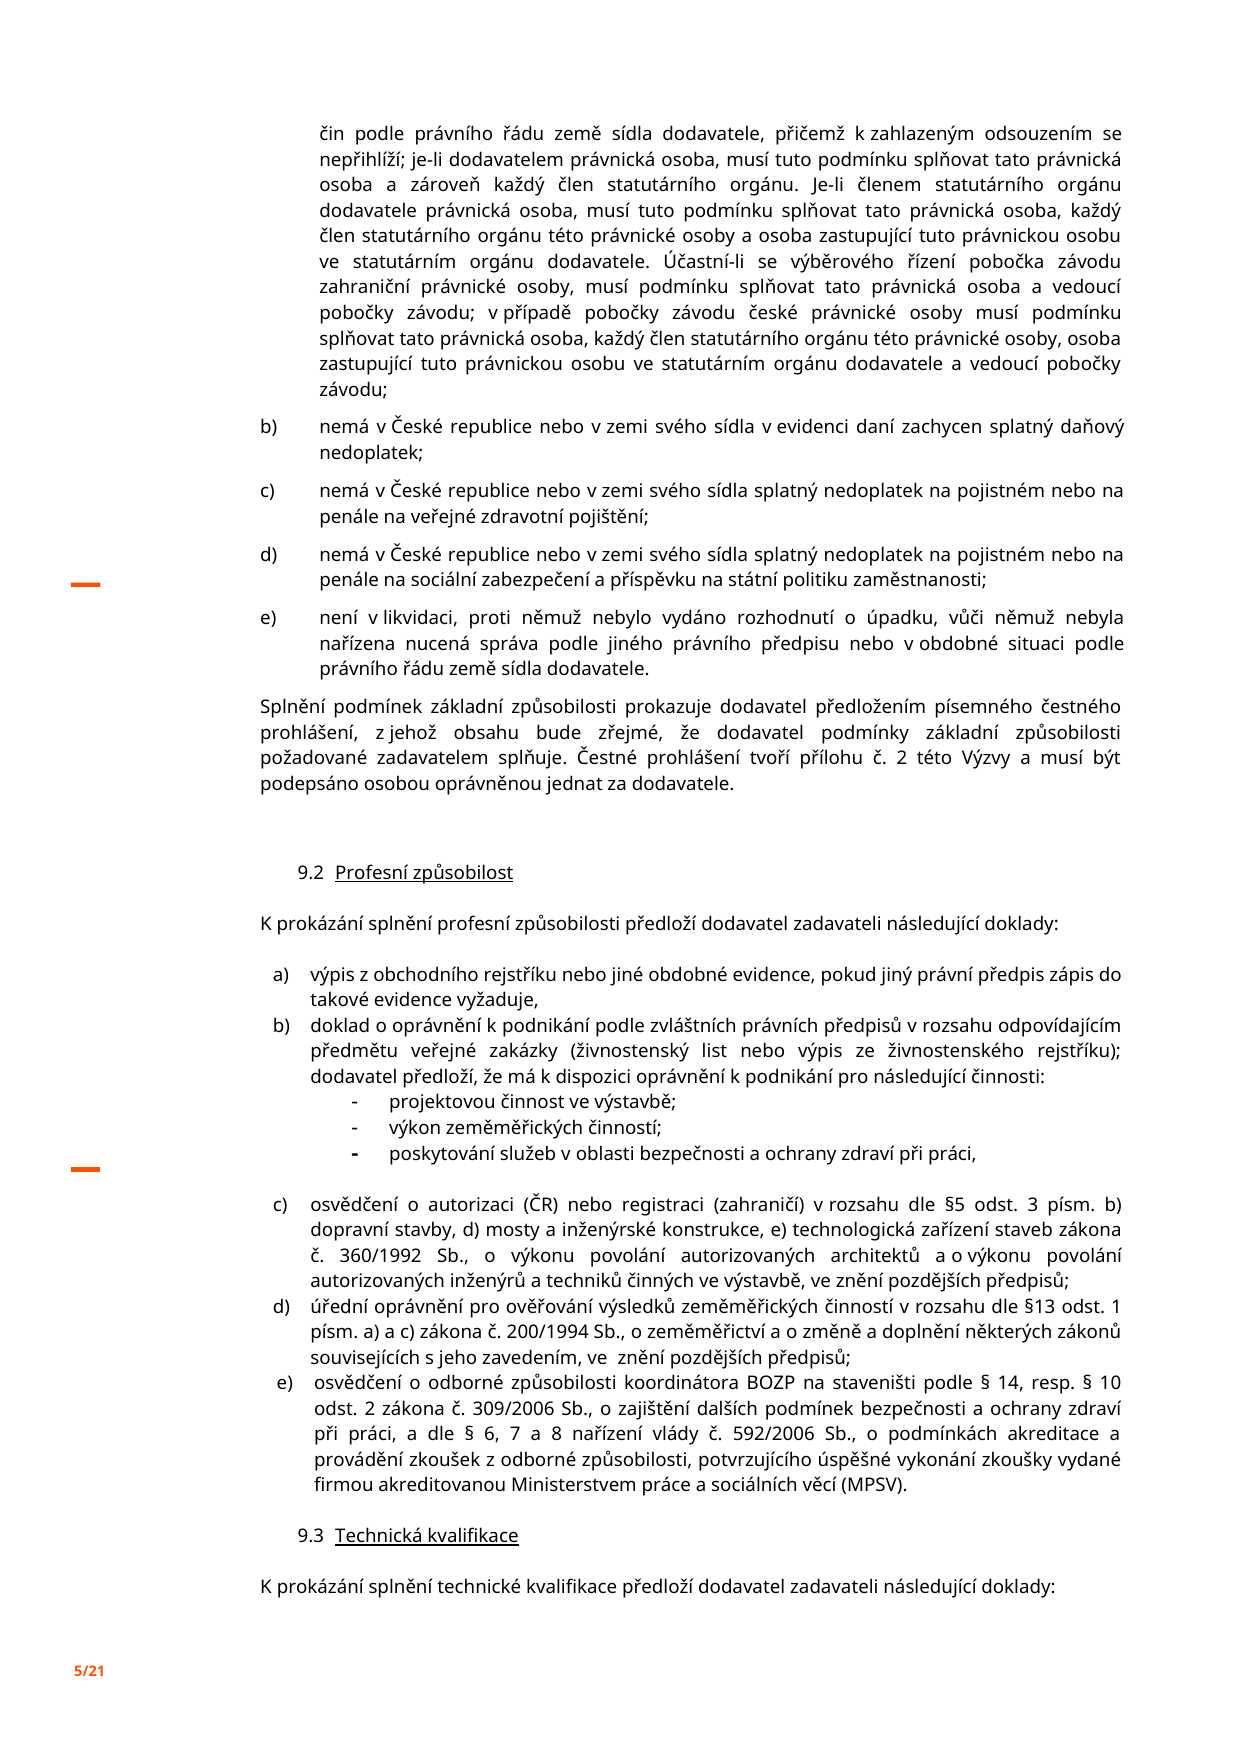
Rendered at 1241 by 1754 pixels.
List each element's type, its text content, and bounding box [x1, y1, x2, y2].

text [260, 121, 1122, 401]
list Technická kvalifikace [297, 1523, 1122, 1548]
list osvědčení o autorizaci (ČR) nebo registraci (zahraničí) v rozsahu dle §5 odst. 3 písm. b) dopravní stavby, d) mosty a inženýrské konstrukce, e) technologická zařízení staveb zákona č. 360/1992 Sb., o výkonu povolání autorizovaných architektů a o výkonu povolání autorizovaných inženýrů a techniků činných ve výstavbě, ve znění pozdějších předpisů; [273, 1191, 1122, 1293]
list poskytování služeb v oblasti bezpečnosti a ochrany zdraví při práci, [351, 1140, 1122, 1165]
list Profesní způsobilost [297, 859, 1122, 885]
list výkon zeměměřických činností; [351, 1114, 1122, 1140]
text e) není v likvidaci, proti němuž nebylo vydáno rozhodnutí o úpadku, vůči němuž nebyla nařízena nucená správa podle jiného právního předpisu nebo v obdobné situaci podle právního řádu země sídla dodavatele. [260, 604, 1124, 681]
text b) nemá v České republice nebo v zemi svého sídla v evidenci daní zachycen splatný daňový nedoplatek; [260, 414, 1124, 465]
list doklad o oprávnění k podnikání podle zvláštních právních předpisů v rozsahu odpovídajícím předmětu veřejné zakázky (živnostenský list nebo výpis ze živnostenského rejstříku); dodavatel předloží, že má k dispozici oprávnění k podnikání pro následující činnosti: [273, 1012, 1122, 1089]
text c) nemá v České republice nebo v zemi svého sídla splatný nedoplatek na pojistném nebo na penále na veřejné zdravotní pojištění; [260, 477, 1124, 528]
list úřední oprávnění pro ověřování výsledků zeměměřických činností v rozsahu dle §13 odst. 1 písm. a) a c) zákona č. 200/1994 Sb., o zeměměřictví a o změně a doplnění některých zákonů souvisejících s jeho zavedením, ve znění pozdějších předpisů; [273, 1293, 1122, 1369]
text Splnění podmínek základní způsobilosti prokazuje dodavatel předložením písemného čestného prohlášení, z jehož obsahu bude zřejmé, že dodavatel podmínky základní způsobilosti požadované zadavatelem splňuje. Čestné prohlášení tvoří přílohu č. 2 této Výzvy a musí být podepsáno osobou oprávněnou jednat za dodavatele. [260, 693, 1122, 796]
list výpis z obchodního rejstříku nebo jiné obdobné evidence, pokud jiný právní předpis zápis do takové evidence vyžaduje, [273, 961, 1122, 1012]
text K prokázání splnění technické kvalifikace předloží dodavatel zadavateli následující doklady: [260, 1574, 1122, 1599]
text d) nemá v České republice nebo v zemi svého sídla splatný nedoplatek na pojistném nebo na penále na sociální zabezpečení a příspěvku na státní politiku zaměstnanosti; [260, 541, 1124, 592]
list osvědčení o odborné způsobilosti koordinátora BOZP na staveništi podle § 14, resp. § 10 odst. 2 zákona č. 309/2006 Sb., o zajištění dalších podmínek bezpečnosti a ochrany zdraví při práci, a dle § 6, 7 a 8 nařízení vlády č. 592/2006 Sb., o podmínkách akreditace a provádění zkoušek z odborné způsobilosti, potvrzujícího úspěšné vykonání zkoušky vydané firmou akreditovanou Ministerstvem práce a sociálních věcí (MPSV). [276, 1369, 1122, 1497]
text K prokázání splnění profesní způsobilosti předloží dodavatel zadavateli následující doklady: [260, 910, 1122, 936]
list projektovou činnost ve výstavbě; [351, 1089, 1122, 1114]
